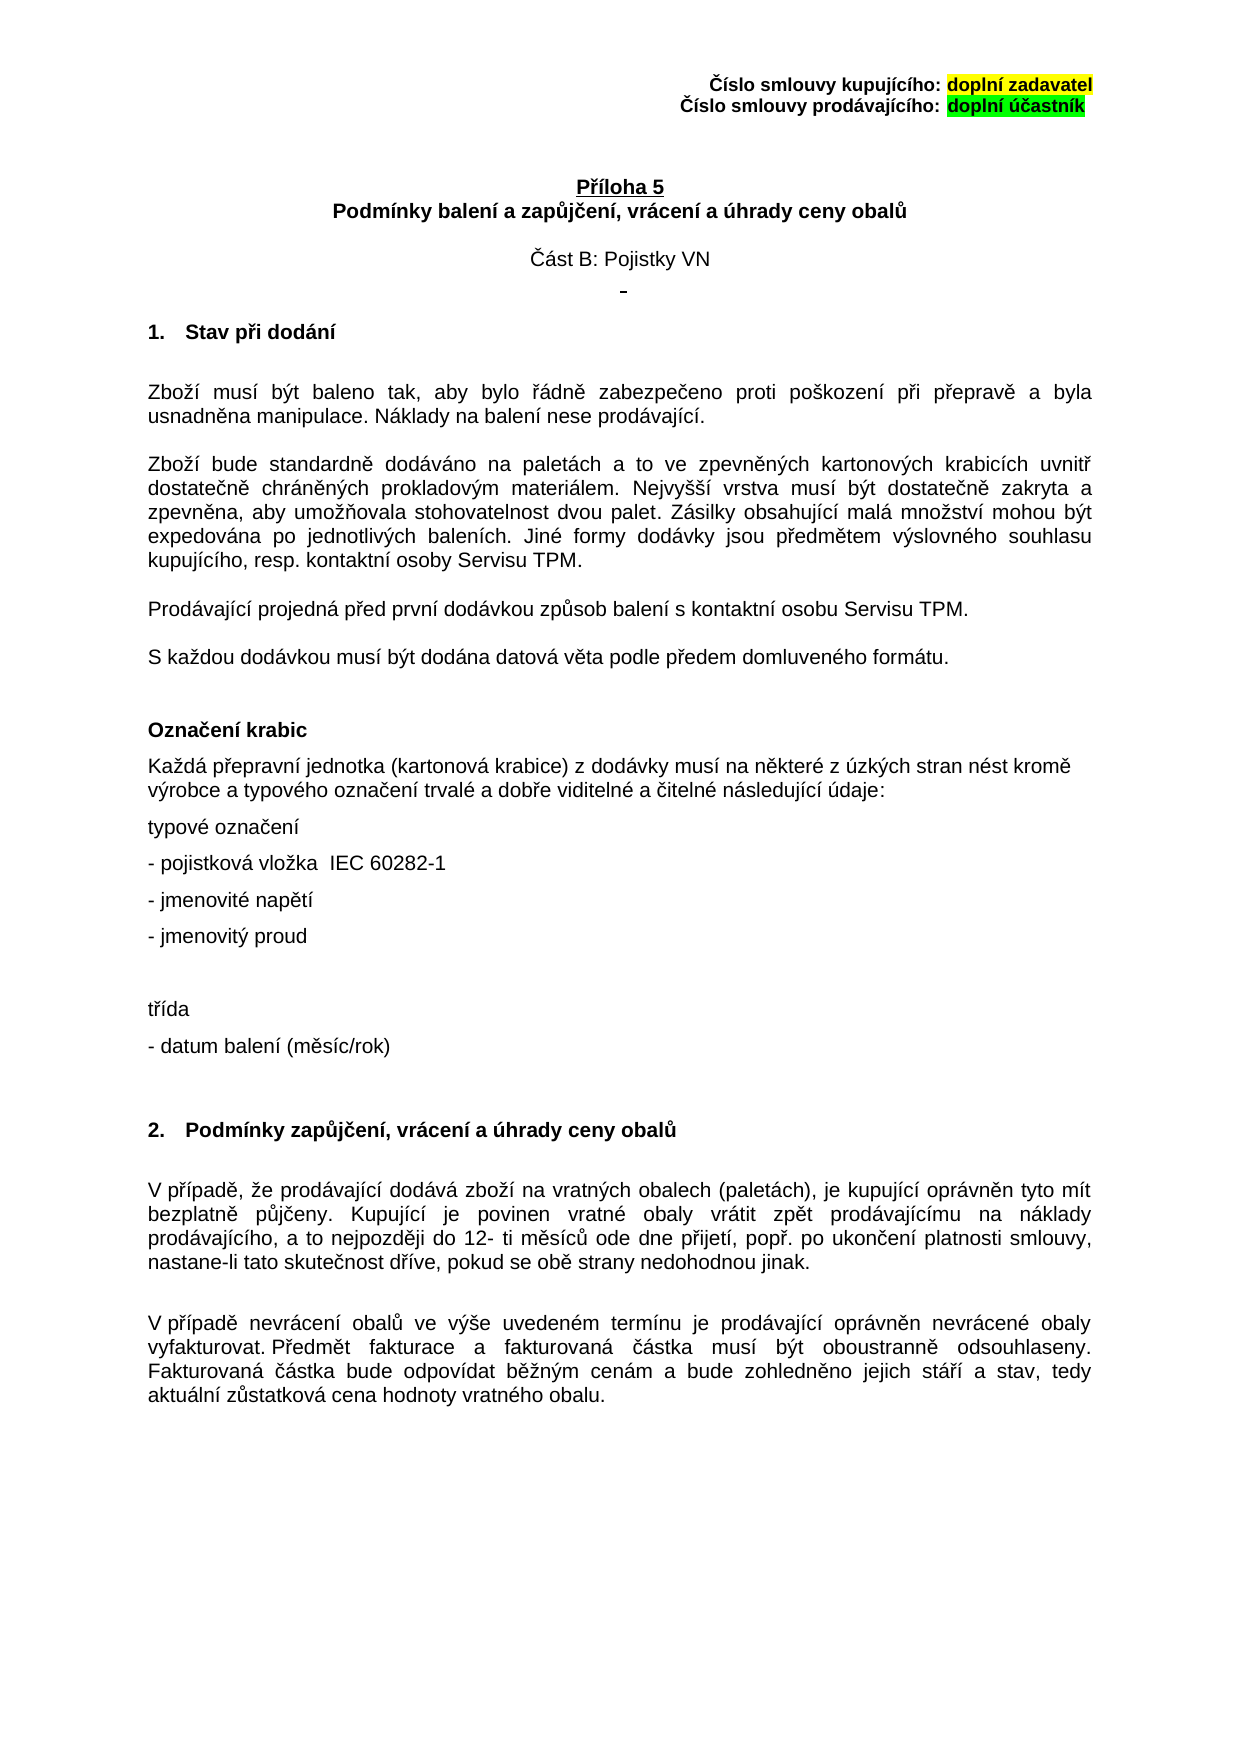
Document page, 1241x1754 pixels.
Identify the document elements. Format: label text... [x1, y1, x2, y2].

text třída [148, 997, 1093, 1021]
text - datum balení (měsíc/rok) [148, 1033, 1093, 1057]
list Podmínky zapůjčení, vrácení a úhrady ceny obalů [148, 1118, 1095, 1142]
text Zboží bude standardně dodáváno na paletách a to ve zpevněných kartonových krabicích uvnitř dostatečně chráněných prokladovým materiálem. Nejvyšší vrstva musí být dostatečně zakryta a zpevněna, aby umožňovala stohovatelnost dvou palet. Zásilky obsahující malá množství mohou být expedována po jednotlivých baleních. Jiné formy dodávky jsou předmětem výslovného souhlasu kupujícího, resp. kontaktní osoby Servisu TPM. [148, 452, 1093, 573]
text - jmenovitý proud [148, 924, 1093, 948]
text S každou dodávkou musí být dodána datová věta podle předem domluveného formátu. [148, 645, 1093, 669]
text V případě nevrácení obalů ve výše uvedeném termínu je prodávající oprávněn nevrácené obaly vyfakturovat. Předmět fakturace a fakturovaná částka musí být oboustranně odsouhlaseny. Fakturovaná částka bude odpovídat běžným cenám a bude zohledněno jejich stáří a stav, tedy aktuální zůstatková cena hodnoty vratného obalu. [148, 1311, 1093, 1406]
text Prodávající projedná před první dodávkou způsob balení s kontaktní osobu Servisu TPM. [148, 597, 1093, 621]
text Zboží musí být baleno tak, aby bylo řádně zabezpečeno proti poškození při přepravě a byla usnadněna manipulace. Náklady na balení nese prodávající. [148, 380, 1093, 428]
subtitle Označení krabic [148, 718, 1095, 742]
text - jmenovité napětí [148, 888, 1093, 912]
subtitle Stav při dodání [148, 319, 1095, 343]
text Každá přepravní jednotka (kartonová krabice) z dodávky musí na některé z úzkých stran nést kromě výrobce a typového označení trvalé a dobře viditelné a čitelné následující údaje: [148, 754, 1093, 802]
text Podmínky balení a zapůjčení, vrácení a úhrady ceny obalů [148, 199, 1093, 223]
text V případě, že prodávající dodává zboží na vratných obalech (paletách), je kupující oprávněn tyto mít bezplatně půjčeny. Kupující je povinen vratné obaly vrátit zpět prodávajícímu na náklady prodávajícího, a to nejpozději do 12- ti měsíců ode dne přijetí, popř. po ukončení platnosti smlouvy, nastane-li tato skutečnost dříve, pokud se obě strany nedohodnou jinak. [148, 1178, 1093, 1274]
text Část B: Pojistky VN [148, 247, 1093, 271]
text - pojistková vložka IEC 60282-1 [148, 851, 1093, 875]
text Příloha 5 [148, 175, 1093, 199]
text typové označení [148, 815, 1093, 839]
